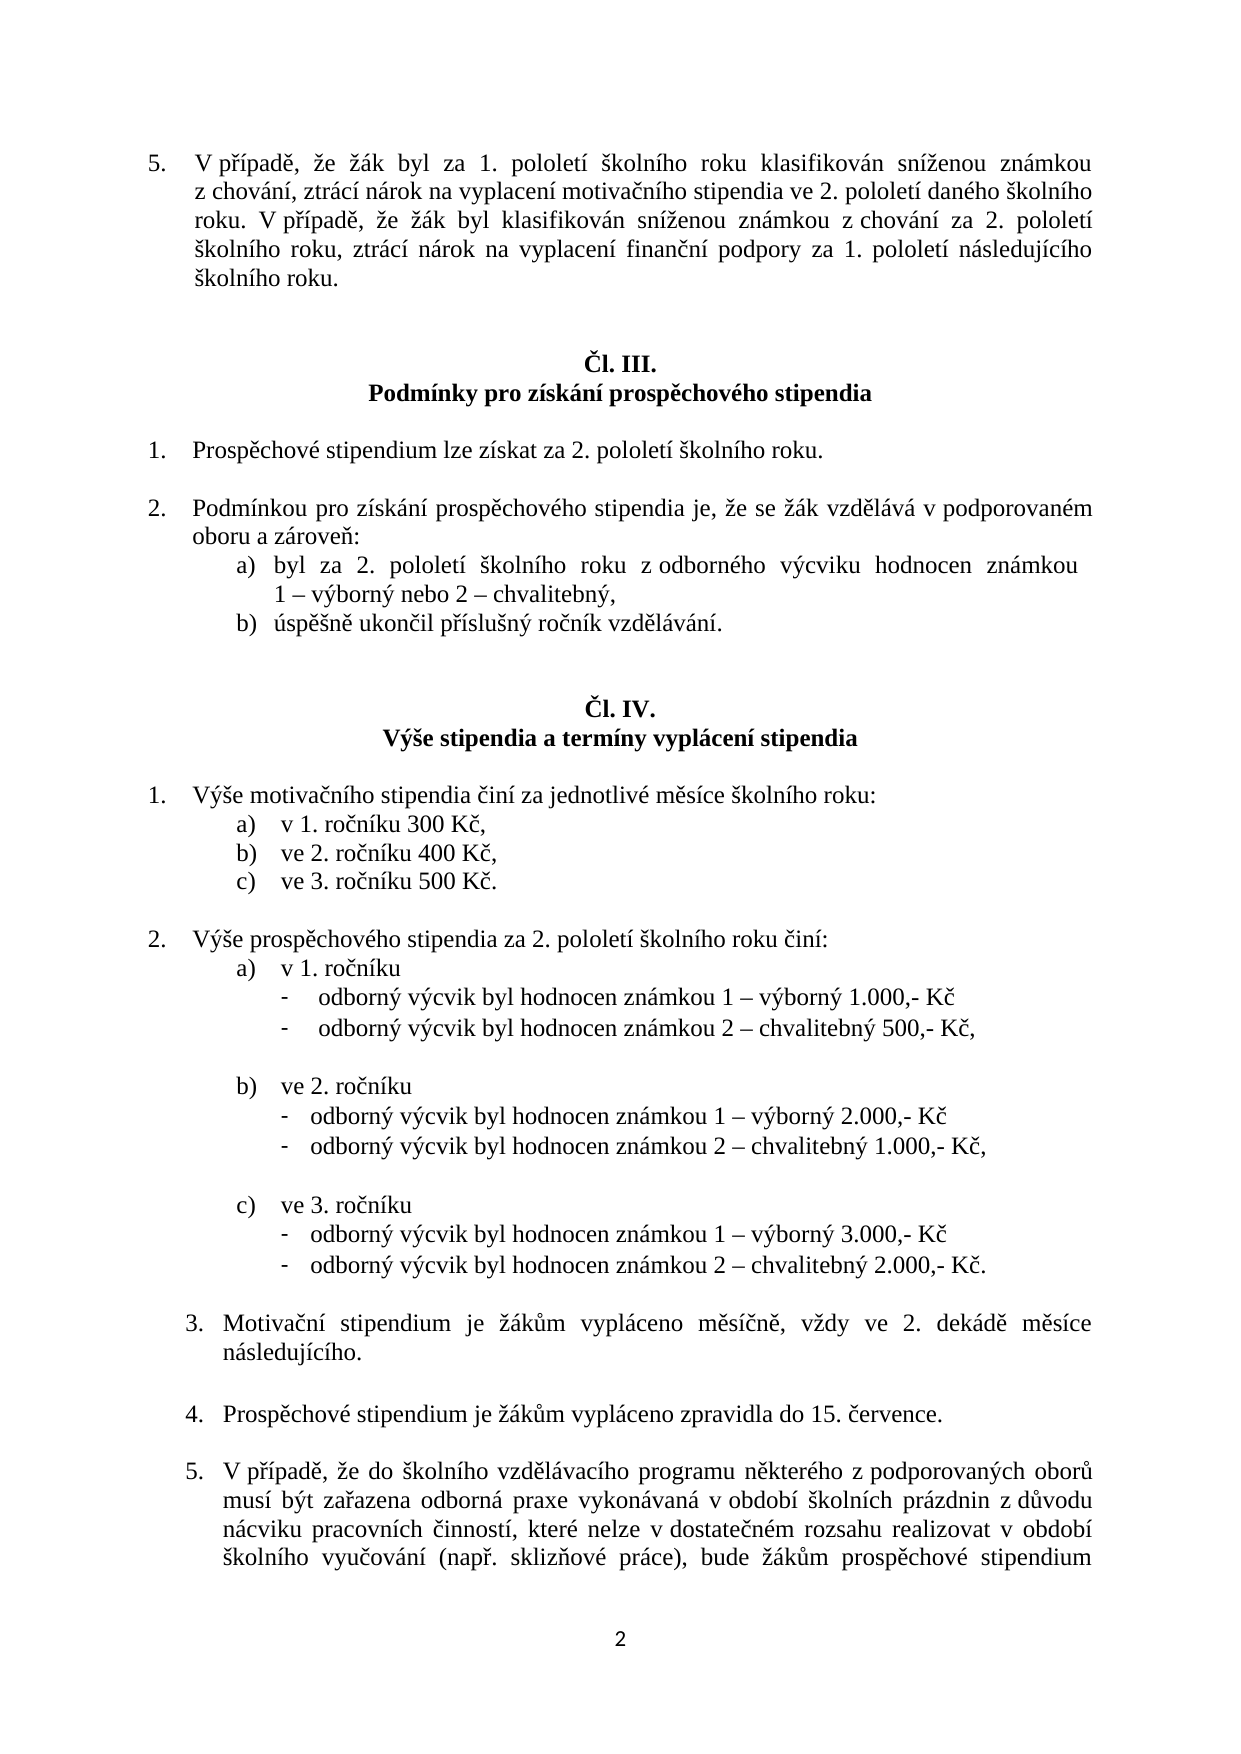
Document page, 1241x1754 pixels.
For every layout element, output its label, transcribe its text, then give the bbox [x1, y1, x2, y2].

list Čl. III. Podmínky pro získání prospěchového stipendia [148, 349, 1093, 406]
list odborný výcvik byl hodnocen známkou 2 – chvalitebný 2.000,- Kč. [281, 1249, 1093, 1279]
list Podmínkou pro získání prospěchového stipendia je, že se žák vzdělává v podporovaném oboru a zároveň: [148, 493, 1093, 550]
list ve 3. ročníku [236, 1190, 1093, 1218]
list v 1. ročníku [236, 953, 1093, 981]
list odborný výcvik byl hodnocen známkou 1 – výborný 2.000,- Kč [281, 1100, 1093, 1130]
list ve 2. ročníku [236, 1071, 1093, 1100]
list v 1. ročníku 300 Kč, [236, 809, 1093, 838]
list odborný výcvik byl hodnocen známkou 2 – chvalitebný 1.000,- Kč, [281, 1130, 1093, 1161]
list Motivační stipendium je žákům vypláceno měsíčně, vždy ve 2. dekádě měsíce následujícího. [185, 1308, 1093, 1366]
list ve 3. ročníku 500 Kč. [236, 866, 1093, 895]
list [185, 1456, 1093, 1571]
list odborný výcvik byl hodnocen známkou 1 – výborný 1.000,- Kč [281, 981, 1093, 1012]
list byl za 2. pololetí školního roku z odborného výcviku hodnocen známkou 1 – výborný nebo 2 – chvalitebný, [236, 550, 1093, 608]
list úspěšně ukončil příslušný ročník vzdělávání. [236, 608, 1093, 636]
list Výše prospěchového stipendia za 2. pololetí školního roku činí: [148, 924, 1093, 953]
subtitle Čl. IV. Výše stipendia a termíny vyplácení stipendia [148, 694, 1093, 751]
list V případě, že žák byl za 1. pololetí školního roku klasifikován sníženou známkou z chování, ztrácí nárok na vyplacení motivačního stipendia ve 2. pololetí daného školního roku. V případě, že žák byl klasifikován sníženou známkou z chování za 2. pololetí školního roku, ztrácí nárok na vyplacení finanční podpory za 1. pololetí následujícího školního roku. [148, 148, 1093, 291]
list Prospěchové stipendium lze získat za 2. pololetí školního roku. [148, 435, 1093, 464]
list odborný výcvik byl hodnocen známkou 2 – chvalitebný 500,- Kč, [281, 1012, 1093, 1042]
list odborný výcvik byl hodnocen známkou 1 – výborný 3.000,- Kč [281, 1218, 1093, 1249]
list Prospěchové stipendium je žákům vypláceno zpravidla do 15. července. [185, 1399, 1093, 1427]
list Výše motivačního stipendia činí za jednotlivé měsíce školního roku: [148, 780, 1093, 809]
list ve 2. ročníku 400 Kč, [236, 838, 1093, 866]
